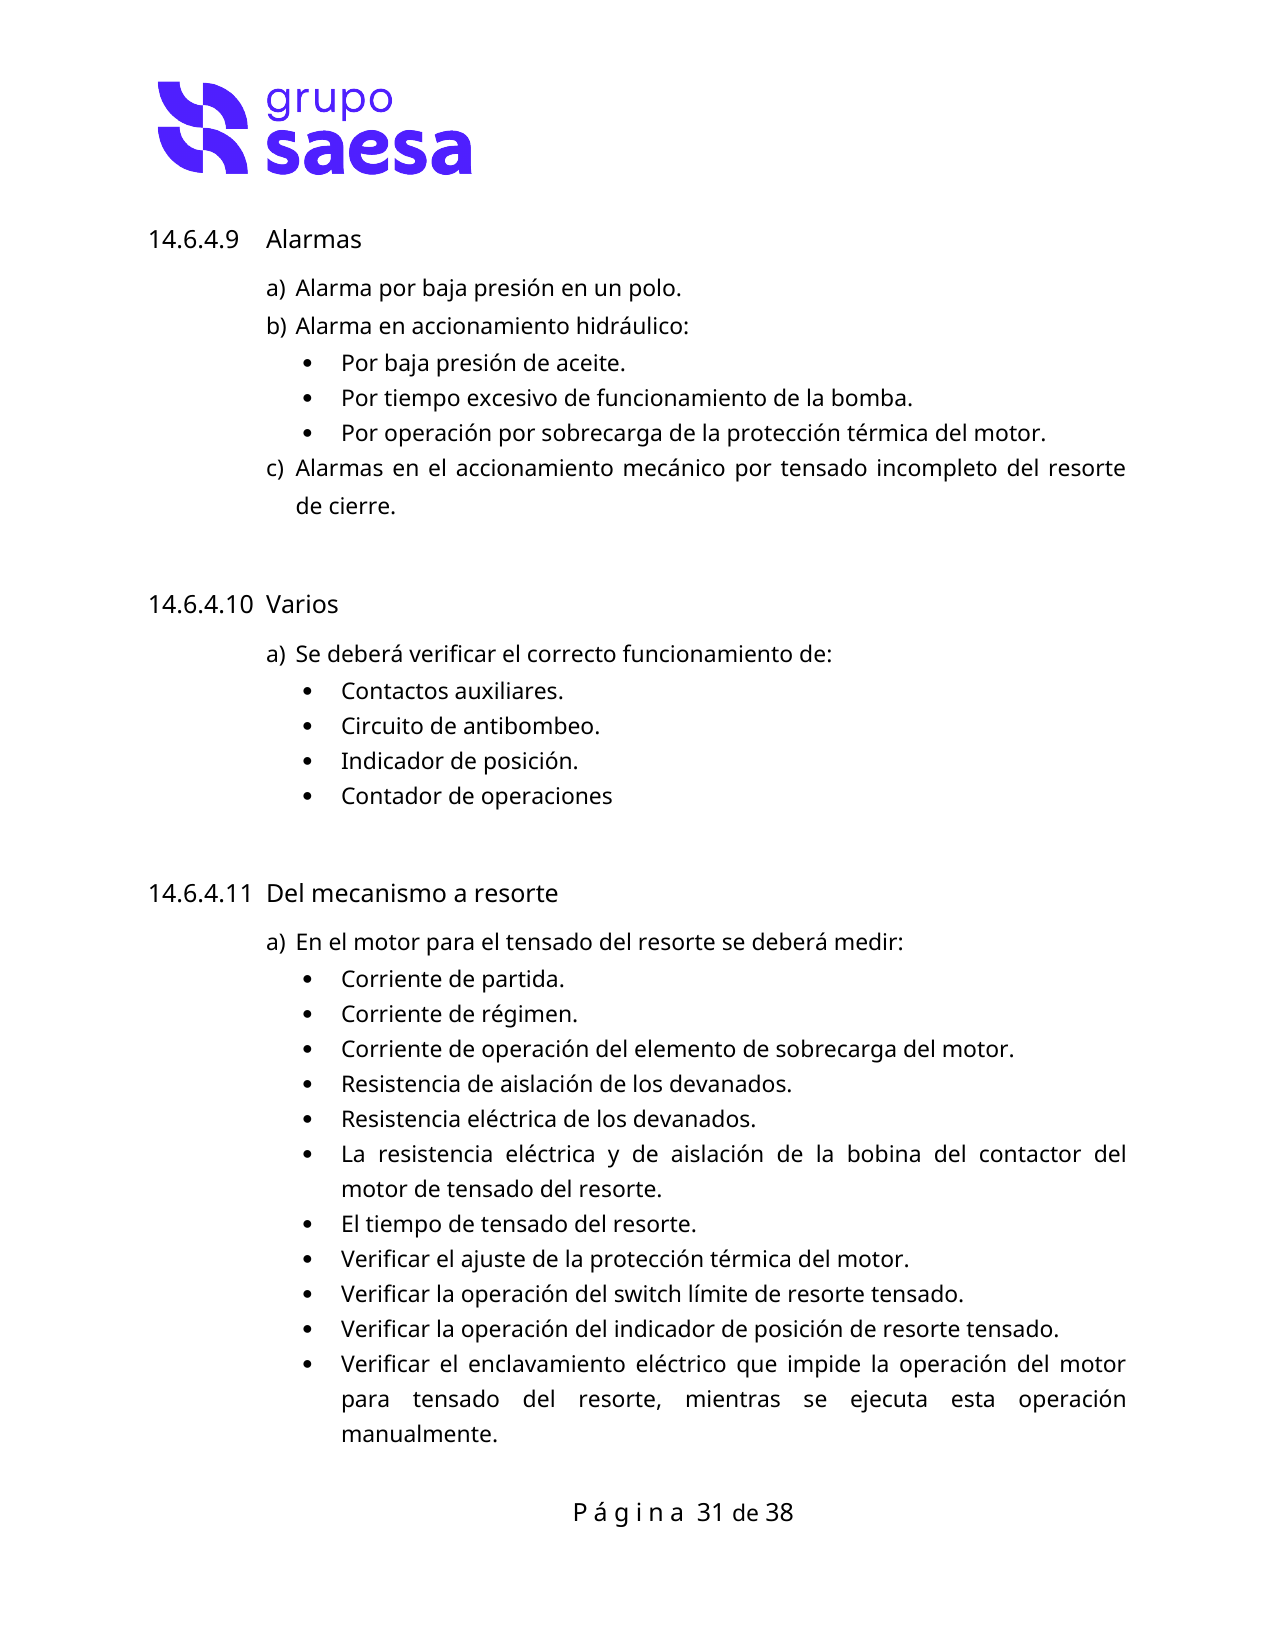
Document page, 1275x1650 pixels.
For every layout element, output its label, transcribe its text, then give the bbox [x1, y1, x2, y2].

list Por baja presión de aceite. [303, 347, 1127, 378]
picture [147, 73, 481, 178]
list Contador de operaciones [303, 780, 1127, 811]
list Alarmas en el accionamiento mecánico por tensado incompleto del resorte de cierre. [266, 452, 1127, 521]
list Indicador de posición. [303, 745, 1127, 776]
list El tiempo de tensado del resorte. [303, 1208, 1127, 1239]
list Por operación por sobrecarga de la protección térmica del motor. [303, 417, 1127, 448]
list En el motor para el tensado del resorte se deberá medir: [266, 926, 1127, 957]
list Corriente de régimen. [303, 998, 1127, 1029]
list Por tiempo excesivo de funcionamiento de la bomba. [303, 382, 1127, 413]
subtitle Varios [148, 587, 1127, 621]
list Se deberá verificar el correcto funcionamiento de: [266, 638, 1127, 669]
list Verificar el ajuste de la protección térmica del motor. [303, 1243, 1127, 1274]
list Verificar la operación del indicador de posición de resorte tensado. [303, 1313, 1127, 1344]
list Verificar la operación del switch límite de resorte tensado. [303, 1278, 1127, 1309]
list Corriente de operación del elemento de sobrecarga del motor. [303, 1033, 1127, 1064]
list Resistencia de aislación de los devanados. [303, 1068, 1127, 1099]
list Contactos auxiliares. [303, 675, 1127, 706]
subtitle Del mecanismo a resorte [148, 875, 1127, 909]
list Alarma por baja presión en un polo. [266, 272, 1127, 303]
list Verificar el enclavamiento eléctrico que impide la operación del motor para tensado del resorte, mientras se ejecuta esta operación manualmente. [303, 1348, 1127, 1449]
list Resistencia eléctrica de los devanados. [303, 1103, 1127, 1134]
list Corriente de partida. [303, 963, 1127, 994]
list La resistencia eléctrica y de aislación de la bobina del contactor del motor de tensado del resorte. [303, 1138, 1127, 1204]
list Circuito de antibombeo. [303, 710, 1127, 741]
subtitle Alarmas [148, 221, 1127, 256]
list Alarma en accionamiento hidráulico: [266, 309, 1127, 341]
